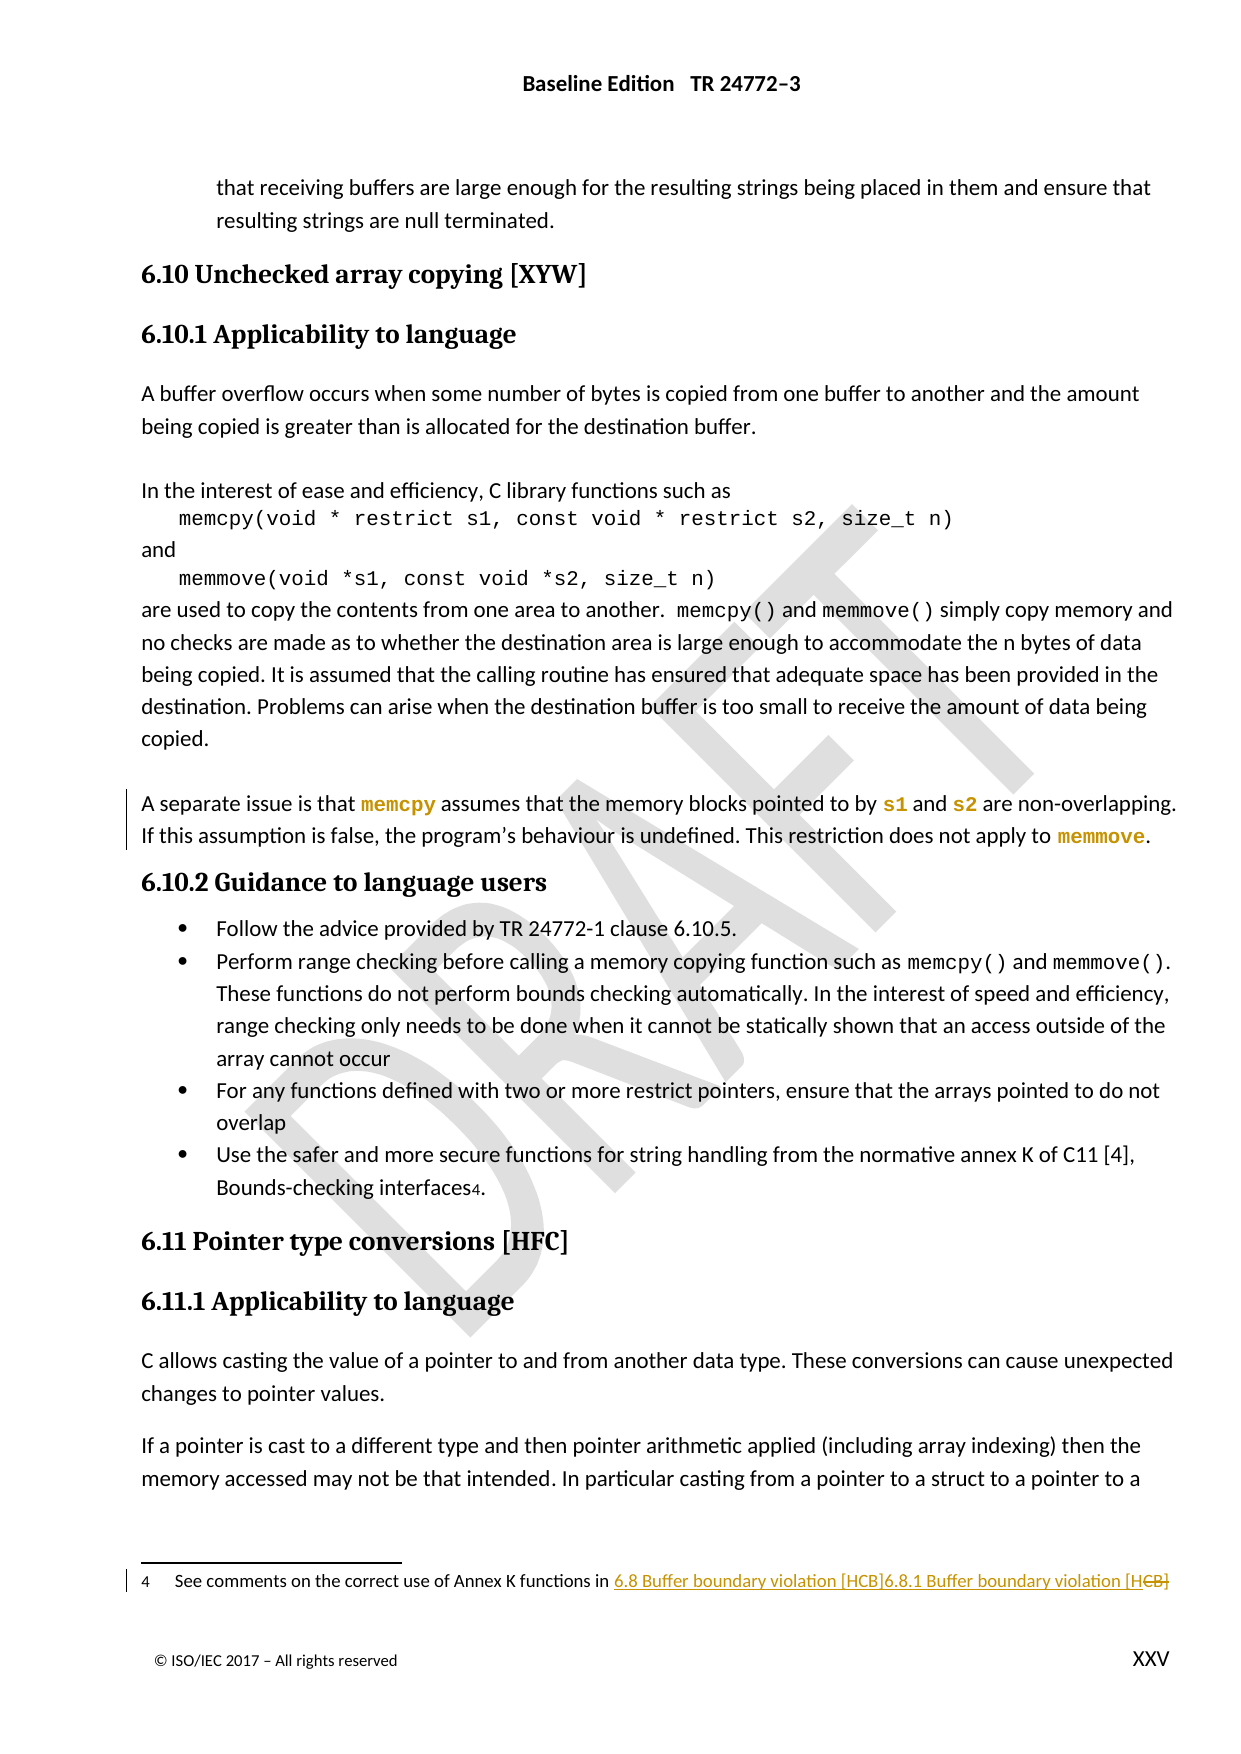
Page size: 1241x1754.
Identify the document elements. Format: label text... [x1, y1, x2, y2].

list Use the safer and more secure functions for string handling from the normative annex K of C11 [4], Bounds-checking interfaces. [178, 1140, 1182, 1201]
subtitle 6.10.1 Applicability to language [141, 319, 1182, 351]
subtitle 6.10 Unchecked array copying [XYW] [141, 259, 1182, 290]
list Follow the advice provided by TR 24772-1 clause 6.10.5. [178, 914, 1182, 943]
list For any functions defined with two or more restrict pointers, ensure that the arrays pointed to do not overlap [178, 1076, 1182, 1136]
text memcpy(void * restrict s1, const void * restrict s2, size_t n) [141, 508, 1182, 532]
subtitle 6.11.1 Applicability to language [141, 1286, 1182, 1317]
text A buffer overflow occurs when some number of bytes is copied from one buffer to another and the amount being copied is greater than is allocated for the destination buffer. [141, 379, 1182, 440]
text In the interest of ease and efficiency, C library functions such as [141, 476, 1182, 504]
text are used to copy the contents from one area to another. memcpy() and memmove() simply copy memory and no checks are made as to whether the destination area is large enough to accommodate the n bytes of data being copied. It is assumed that the calling routine has ensured that adequate space has been provided in the destination. Problems can arise when the destination buffer is too small to receive the amount of data being copied. [141, 595, 1182, 753]
text memmove(void *s1, const void *s2, size_t n) [141, 568, 1182, 591]
subtitle 6.10.2 Guidance to language users [141, 867, 1182, 898]
text C allows casting the value of a pointer to and from another data type. These conversions can cause unexpected changes to pointer values. [141, 1346, 1182, 1407]
subtitle 6.11 Pointer type conversions [HFC] [141, 1226, 1182, 1257]
text and [141, 536, 1182, 563]
list Perform range checking before calling a memory copying function such as memcpy() and memmove(). These functions do not perform bounds checking automatically. In the interest of speed and efficiency, range checking only needs to be done when it cannot be statically shown that an access outside of the array cannot occur [178, 947, 1182, 1072]
text A separate issue is that memcpy assumes that the memory blocks pointed to by s1 and s2 are non-overlapping. If this assumption is false, the program’s behaviour is undefined. This restriction does not apply to memmove. [141, 789, 1182, 850]
